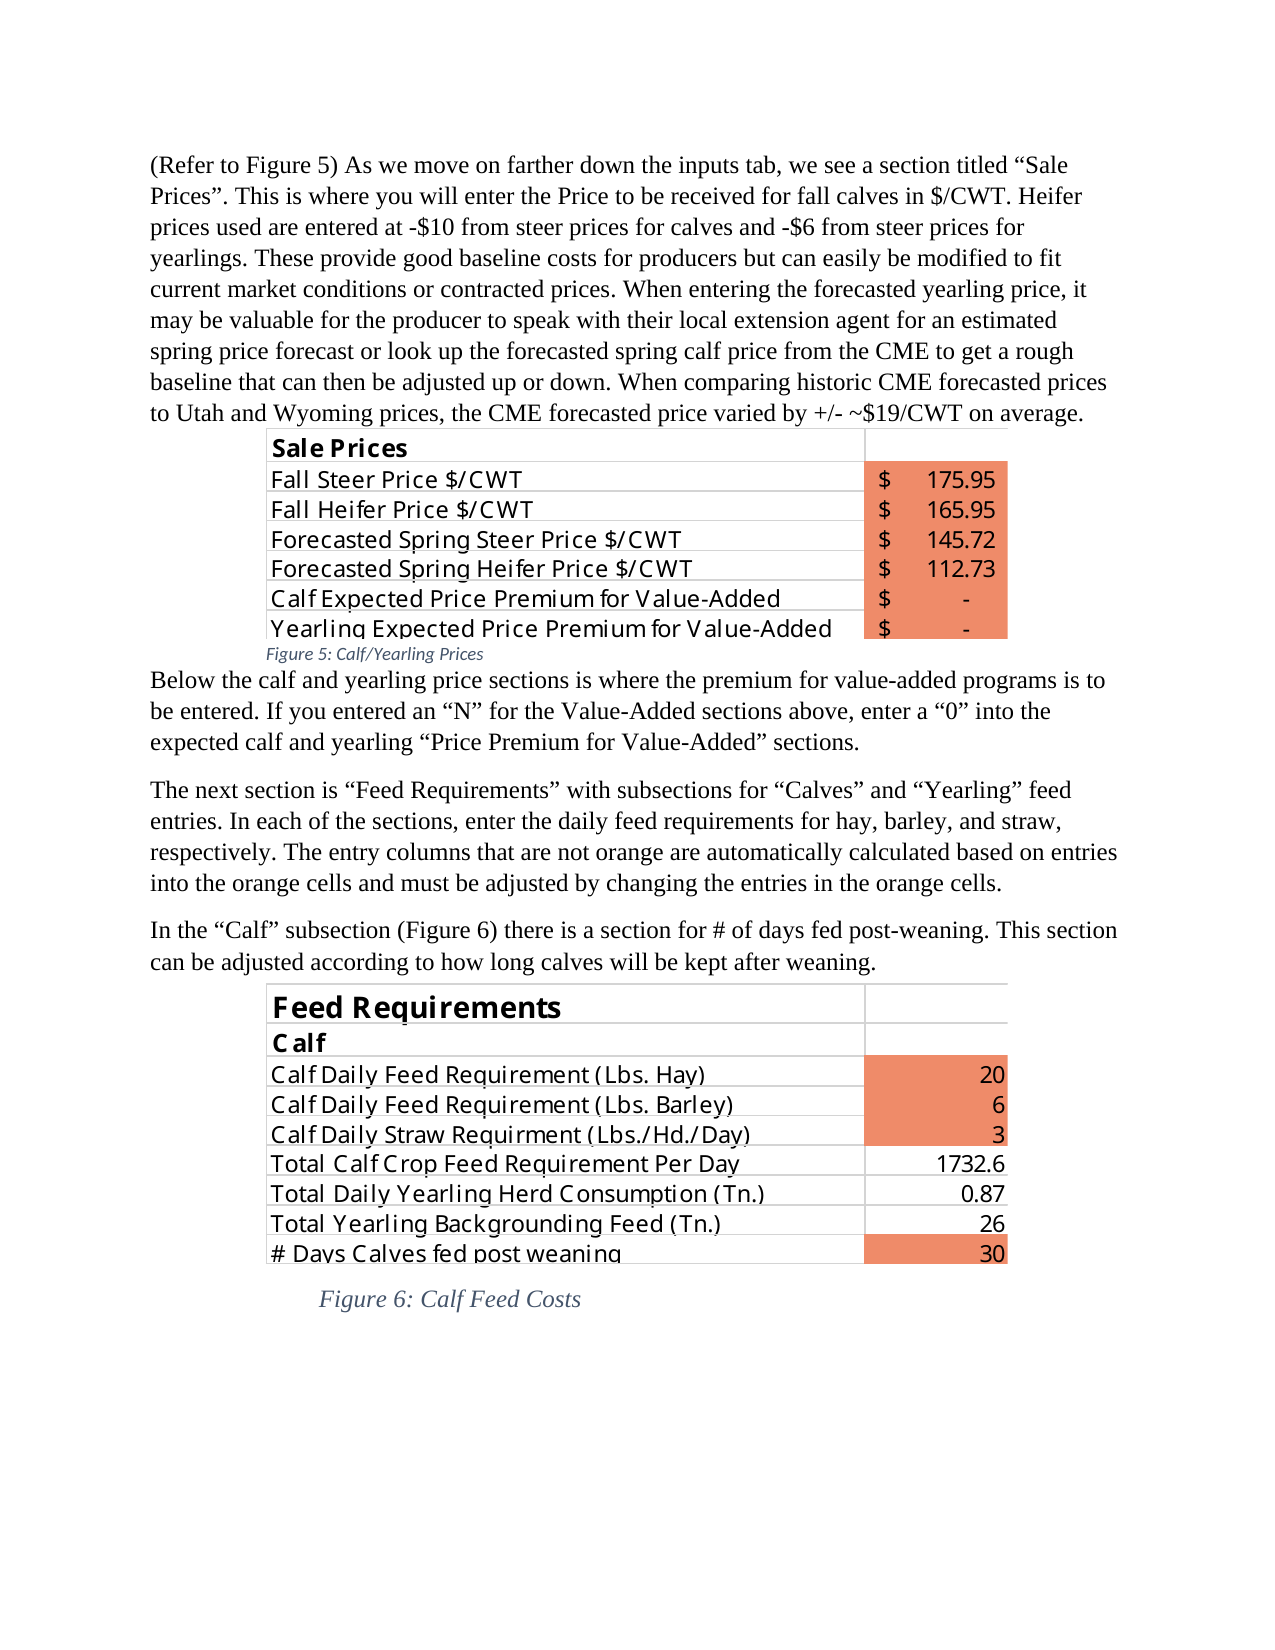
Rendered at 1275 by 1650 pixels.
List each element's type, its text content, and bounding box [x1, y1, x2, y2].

text (Refer to Figure 5) As we move on farther down the inputs tab, we see a section titled “Sale Prices”. This is where you will enter the Price to be received for fall calves in $/CWT. Heifer prices used are entered at -$10 from steer prices for calves and -$6 from steer prices for yearlings. These provide good baseline costs for producers but can easily be modified to fit current market conditions or contracted prices. When entering the forecasted yearling price, it may be valuable for the producer to speak with their local extension agent for an estimated spring price forecast or look up the forecasted spring calf price from the CME to get a rough baseline that can then be adjusted up or down. When comparing historic CME forecasted prices to Utah and Wyoming prices, the CME forecasted price varied by +/- ~$19/CWT on average. Below the calf and yearling price sections is where the premium for value-added programs is to be entered. If you entered an “N” for the Value-Added sections above, enter a “0” into the expected calf and yearling “Price Premium for Value-Added” sections. [150, 150, 1125, 756]
text In the “Calf” subsection (Figure 6) there is a section for # of days fed post-weaning. This section can be adjusted according to how long calves will be kept after weaning. [150, 916, 1125, 975]
text The next section is “Feed Requirements” with subsections for “Calves” and “Yearling” feed entries. In each of the sections, enter the daily feed requirements for hay, barley, and straw, respectively. The entry columns that are not orange are automatically calculated based on entries into the orange cells and must be adjusted by changing the entries in the orange cells. [150, 775, 1125, 897]
text Figure 6: Calf Feed Costs [150, 994, 1125, 1313]
